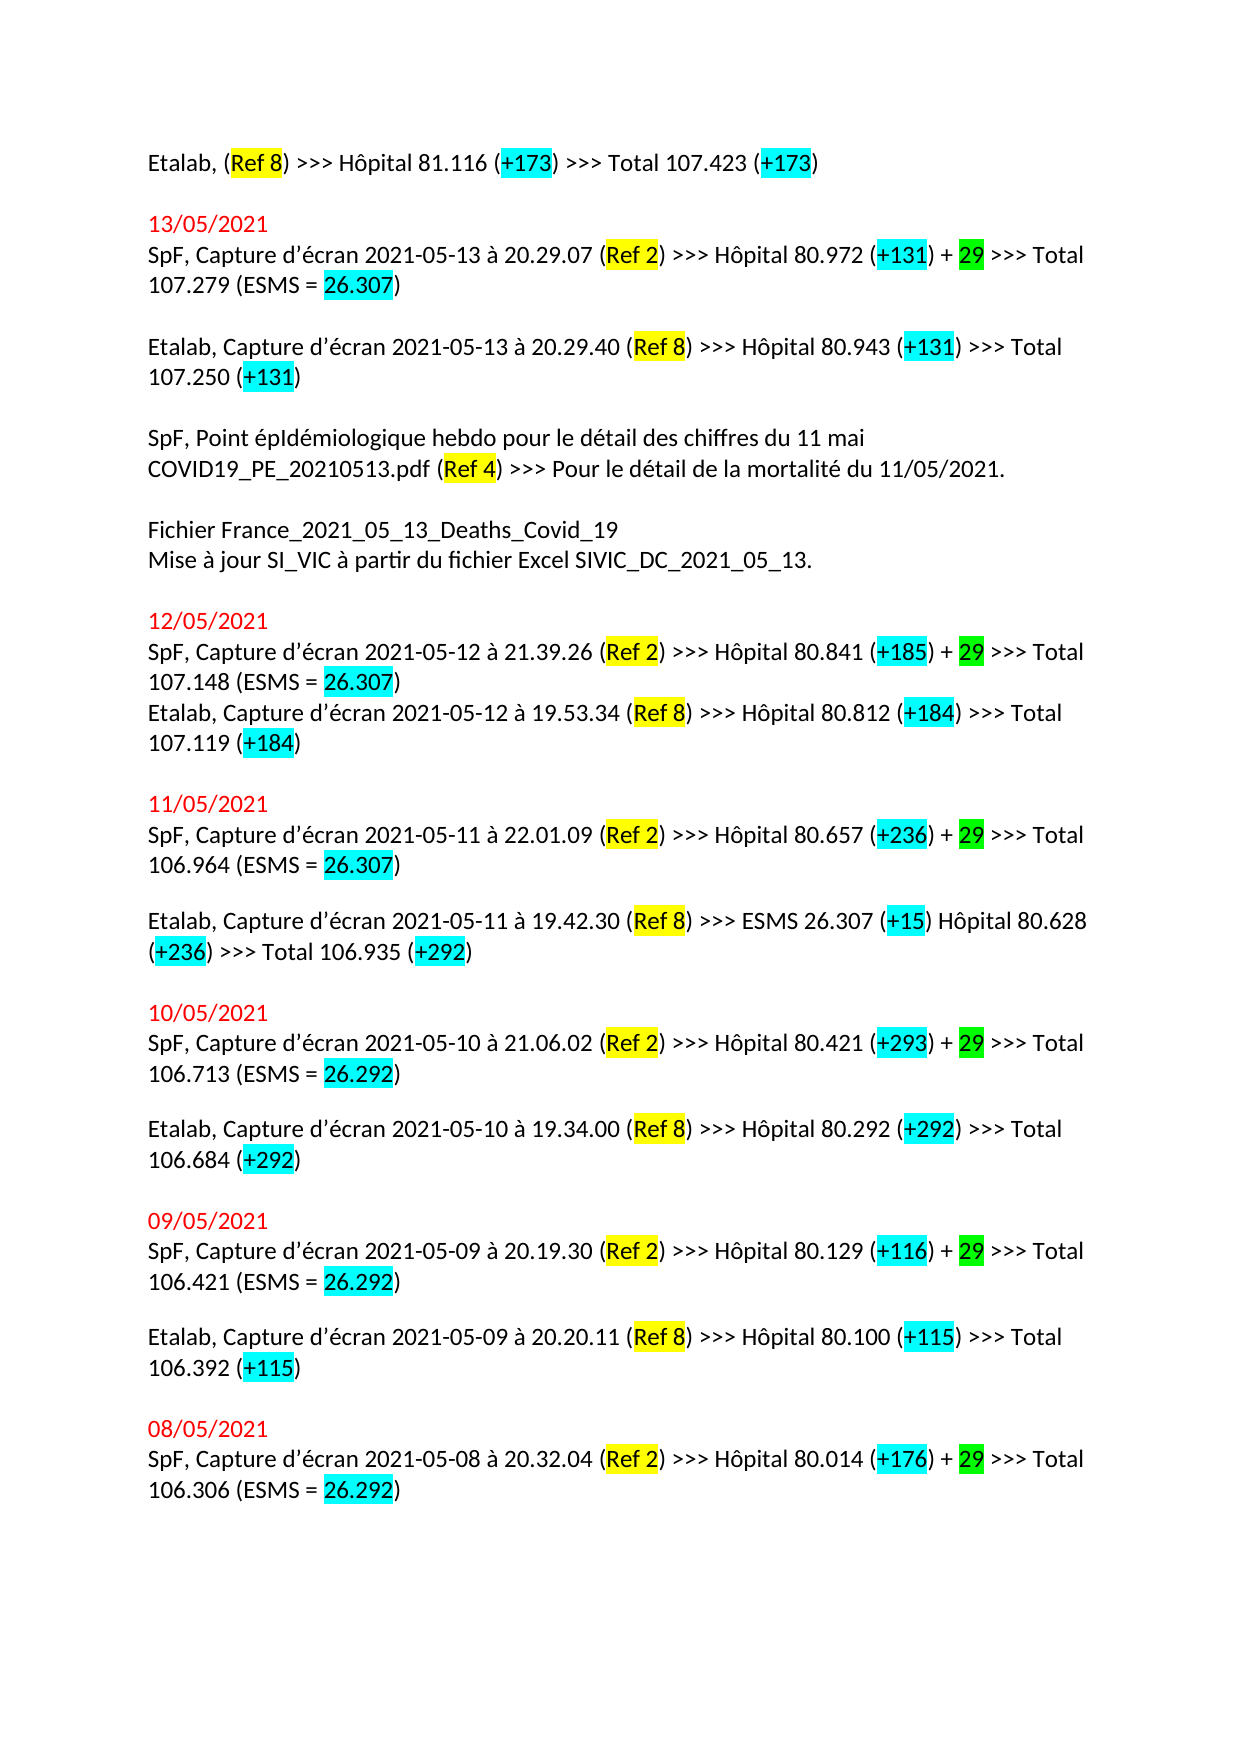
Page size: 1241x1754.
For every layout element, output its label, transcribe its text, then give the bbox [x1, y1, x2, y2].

text 08/05/2021 [148, 1413, 1093, 1443]
text 10/05/2021 [148, 997, 1093, 1027]
text 13/05/2021 [148, 209, 1093, 239]
subtitle Etalab, Capture d’écran 2021-05-11 à 19.42.30 (Ref 8) >>> ESMS 26.307 (+15) Hôpital 80.628 (+236) >>> Total 106.935 (+292) [148, 905, 1093, 966]
text SpF, Capture d’écran 2021-05-10 à 21.06.02 (Ref 2) >>> Hôpital 80.421 (+293) + 29 >>> Total 106.713 (ESMS = 26.292) [148, 1027, 1093, 1088]
text Etalab, (Ref 8) >>> Hôpital 81.116 (+173) >>> Total 107.423 (+173) [811, 148, 1093, 178]
text 12/05/2021 [148, 605, 1093, 636]
text Etalab, Capture d’écran 2021-05-12 à 19.53.34 (Ref 8) >>> Hôpital 80.812 (+184) >>> Total 107.119 (+184) [148, 697, 1093, 758]
text SpF, Point épIdémiologique hebdo pour le détail des chiffres du 11 mai COVID19_PE_20210513.pdf (Ref 4) >>> Pour le détail de la mortalité du 11/05/2021. [148, 422, 1093, 483]
text SpF, Capture d’écran 2021-05-09 à 20.19.30 (Ref 2) >>> Hôpital 80.129 (+116) + 29 >>> Total 106.421 (ESMS = 26.292) [148, 1235, 1093, 1296]
subtitle Etalab, Capture d’écran 2021-05-10 à 19.34.00 (Ref 8) >>> Hôpital 80.292 (+292) >>> Total 106.684 (+292) [148, 1113, 1093, 1174]
text 11/05/2021 [148, 788, 1093, 819]
text Fichier France_2021_05_13_Deaths_Covid_19 [148, 514, 1093, 544]
text SpF, Capture d’écran 2021-05-12 à 21.39.26 (Ref 2) >>> Hôpital 80.841 (+185) + 29 >>> Total 107.148 (ESMS = 26.307) [148, 636, 1093, 697]
text Etalab, (Ref 8) >>> Hôpital 81.116 (+173) >>> Total 107.423 (+173) [552, 148, 761, 178]
text Mise à jour SI_VIC à partir du fichier Excel SIVIC_DC_2021_05_13. [148, 544, 1093, 575]
text 09/05/2021 [148, 1205, 1093, 1235]
text SpF, Capture d’écran 2021-05-08 à 20.32.04 (Ref 2) >>> Hôpital 80.014 (+176) + 29 >>> Total 106.306 (ESMS = 26.292) [148, 1443, 1093, 1504]
text Etalab, (Ref 8) >>> Hôpital 81.116 (+173) >>> Total 107.423 (+173) [282, 148, 501, 178]
text Etalab, Capture d’écran 2021-05-13 à 20.29.40 (Ref 8) >>> Hôpital 80.943 (+131) >>> Total 107.250 (+131) [148, 331, 1093, 392]
subtitle Etalab, Capture d’écran 2021-05-09 à 20.20.11 (Ref 8) >>> Hôpital 80.100 (+115) >>> Total 106.392 (+115) [148, 1321, 1093, 1382]
text SpF, Capture d’écran 2021-05-13 à 20.29.07 (Ref 2) >>> Hôpital 80.972 (+131) + 29 >>> Total 107.279 (ESMS = 26.307) [148, 239, 1093, 300]
text SpF, Capture d’écran 2021-05-11 à 22.01.09 (Ref 2) >>> Hôpital 80.657 (+236) + 29 >>> Total 106.964 (ESMS = 26.307) [148, 819, 1093, 880]
